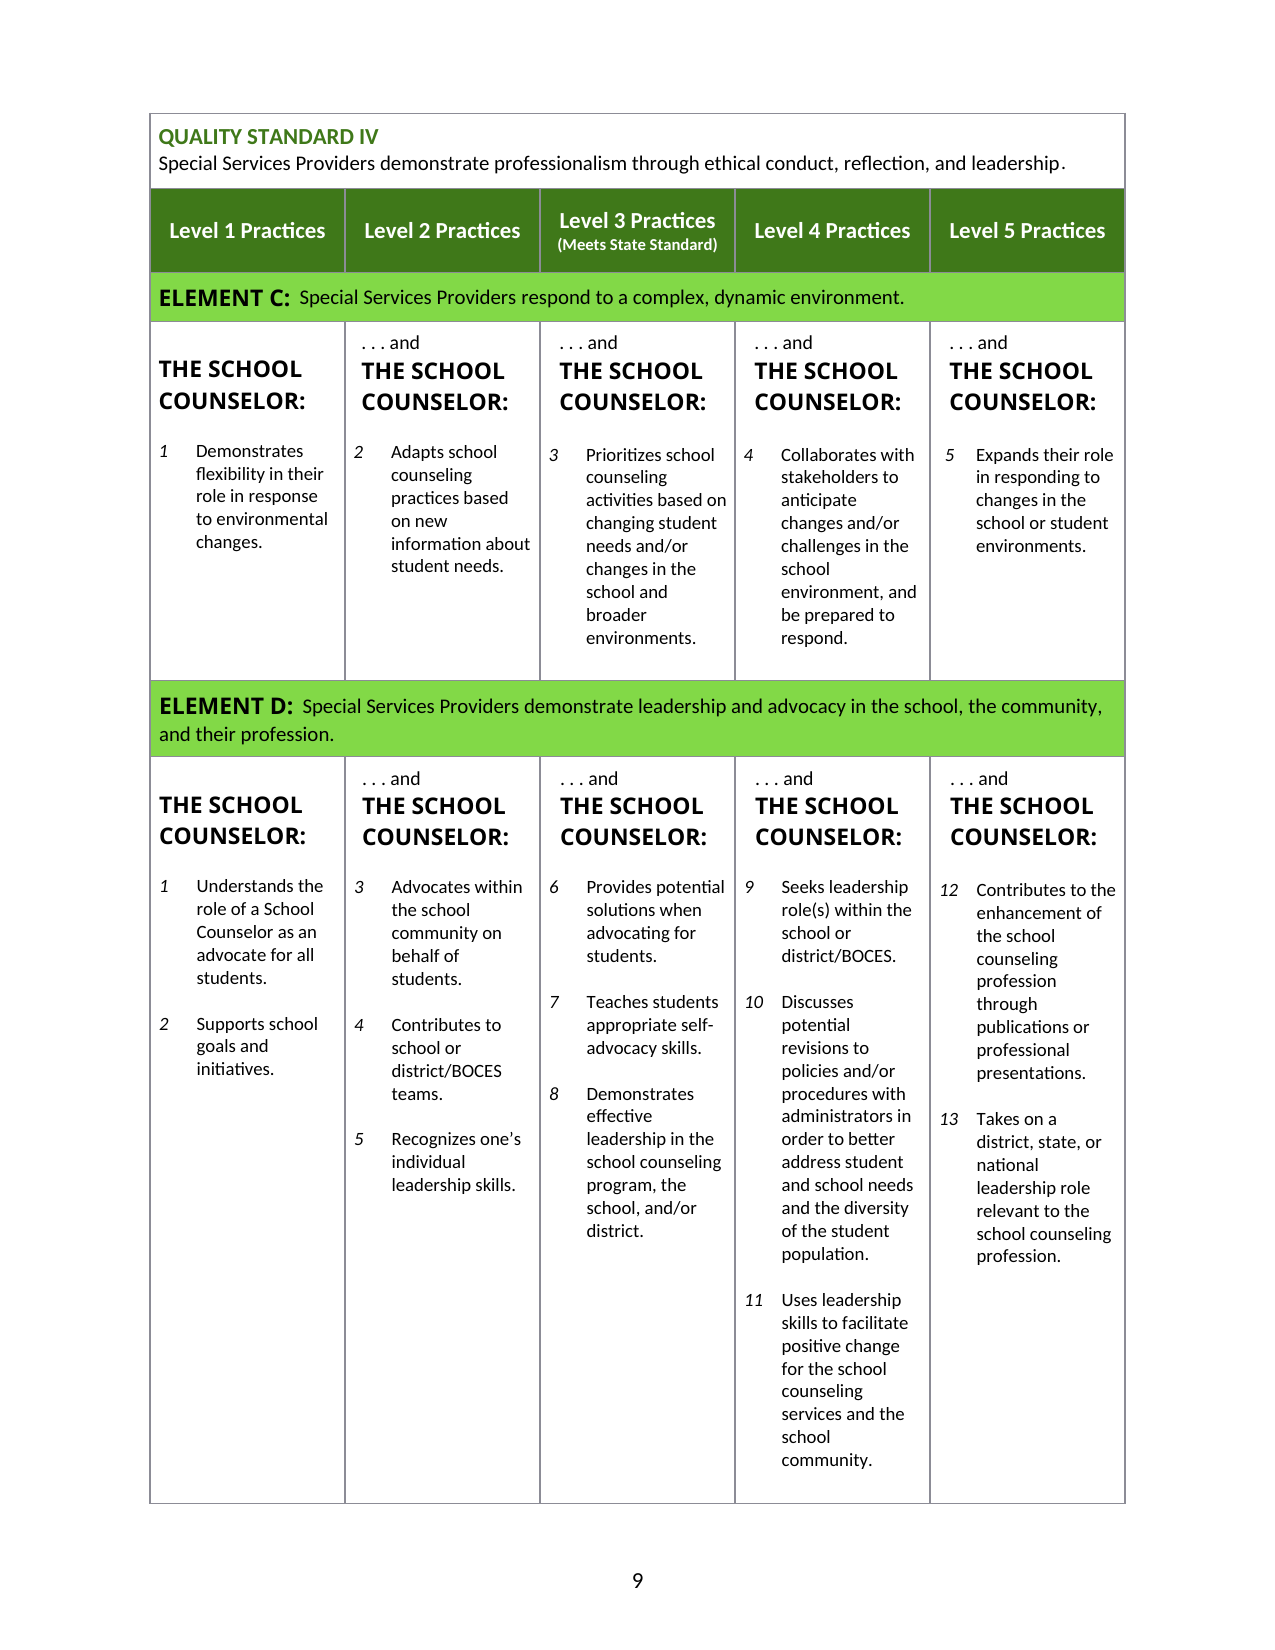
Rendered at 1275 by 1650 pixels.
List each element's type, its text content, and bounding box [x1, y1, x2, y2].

table_cell Level 1 Practices [151, 189, 344, 272]
table_cell . . . and The school counselor: Adapts school counseling practices based on new information about student needs. [346, 322, 539, 680]
table_cell Level 3 Practices (Meets State Standard) [541, 189, 734, 272]
table_cell Level 2 Practices [346, 189, 539, 272]
table_cell Element D: Special Services Providers demonstrate leadership and advocacy in the school, the community, and their profession. [151, 681, 1124, 756]
table_cell . . . and The school counselor: Collaborates with stakeholders to anticipate changes and/or challenges in the school environment, and be prepared to respond. [736, 322, 929, 680]
table_cell The school counselor: Understands the role of a School Counselor as an advocate for all students. Supports school goals and initiatives. [151, 757, 344, 1503]
table_cell . . . and The school counselor: Provides potential solutions when advocating for students. Teaches students appropriate self-advocacy skills. Demonstrates effective leadership in the school counseling program, the school, and/or district. [541, 757, 734, 1503]
table_cell Level 4 Practices [736, 189, 929, 272]
table_cell Level 5 Practices [931, 189, 1124, 272]
table_cell . . . and The school counselor: Prioritizes school counseling activities based on changing student needs and/or changes in the school and broader environments. [541, 322, 734, 680]
table_cell . . . and The school counselor: Expands their role in responding to changes in the school or student environments. [931, 322, 1124, 680]
table_header Quality Standard IV Special Services Providers demonstrate professionalism through ethical conduct, reflection, and leadership. [151, 114, 1124, 188]
table_cell . . . and The school counselor: Contributes to the enhancement of the school counseling profession through publications or professional presentations. Takes on a district, state, or national leadership role relevant to the school counseling profession. [931, 757, 1124, 1503]
table_cell . . . and The school counselor: Advocates within the school community on behalf of students. Contributes to school or district/BOCES teams. Recognizes one’s individual leadership skills. [346, 757, 539, 1503]
table_cell The school counselor: Demonstrates flexibility in their role in response to environmental changes. [151, 322, 344, 680]
table_cell Element C: Special Services Providers respond to a complex, dynamic environment. [151, 273, 1124, 321]
table_cell . . . and The school counselor: Seeks leadership role(s) within the school or district/BOCES. Discusses potential revisions to policies and/or procedures with administrators in order to better address student and school needs and the diversity of the student population. Uses leadership skills to facilitate positive change for the school counseling services and the school community. [736, 757, 929, 1503]
